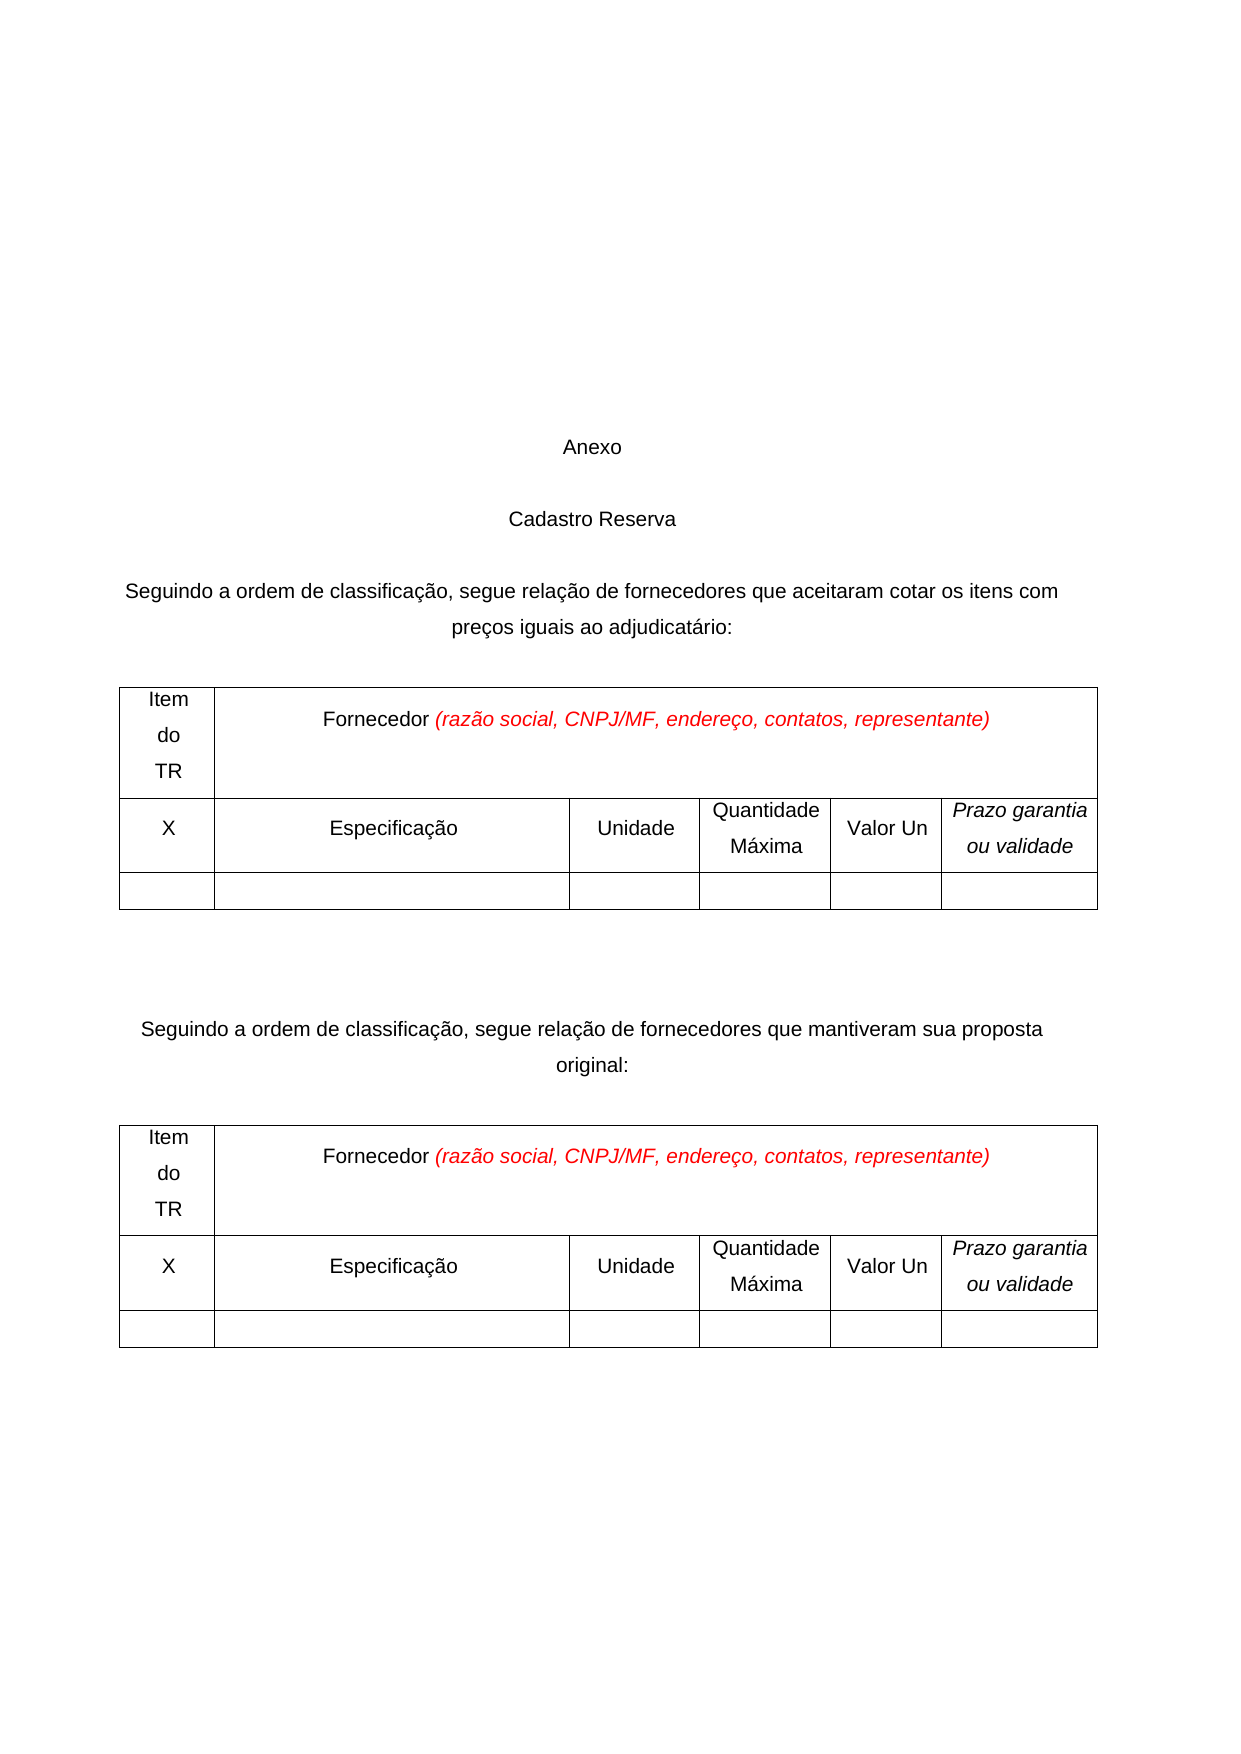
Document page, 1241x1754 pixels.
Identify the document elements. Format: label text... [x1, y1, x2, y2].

text Seguindo a ordem de classificação, segue relação de fornecedores que mantiveram sua proposta original: [118, 1017, 1066, 1077]
table_cell [942, 1311, 1097, 1346]
table_cell Prazo garantia ou validade [942, 799, 1097, 872]
table_cell [700, 873, 830, 908]
table_cell Unidade [570, 1236, 699, 1310]
table_header Fornecedor (razão social, CNPJ/MF, endereço, contatos, representante) [215, 688, 1097, 797]
table_cell [942, 873, 1097, 908]
table_cell X [120, 799, 214, 872]
table_cell Especificação [215, 799, 569, 872]
text Anexo [118, 435, 1066, 459]
table_cell [831, 1311, 941, 1346]
table_header Fornecedor (razão social, CNPJ/MF, endereço, contatos, representante) [215, 1126, 1097, 1235]
table_cell Unidade [570, 799, 699, 872]
table_cell [215, 1311, 569, 1346]
table_cell Valor Un [831, 799, 941, 872]
table_cell [570, 1311, 699, 1346]
table_cell [700, 1311, 830, 1346]
table_cell Prazo garantia ou validade [942, 1236, 1097, 1310]
text Cadastro Reserva [118, 507, 1066, 531]
table_cell Quantidade Máxima [700, 799, 830, 872]
table_cell [831, 873, 941, 908]
table_header Item do TR [120, 1126, 214, 1235]
table_cell [120, 873, 214, 908]
table_cell Valor Un [831, 1236, 941, 1310]
text Seguindo a ordem de classificação, segue relação de fornecedores que aceitaram cotar os itens com preços iguais ao adjudicatário: [118, 579, 1066, 639]
table_cell [570, 873, 699, 908]
table_cell Quantidade Máxima [700, 1236, 830, 1310]
table_header Item do TR [120, 688, 214, 797]
table_cell [120, 1311, 214, 1346]
table_cell Especificação [215, 1236, 569, 1310]
table_cell [215, 873, 569, 908]
table_cell X [120, 1236, 214, 1310]
